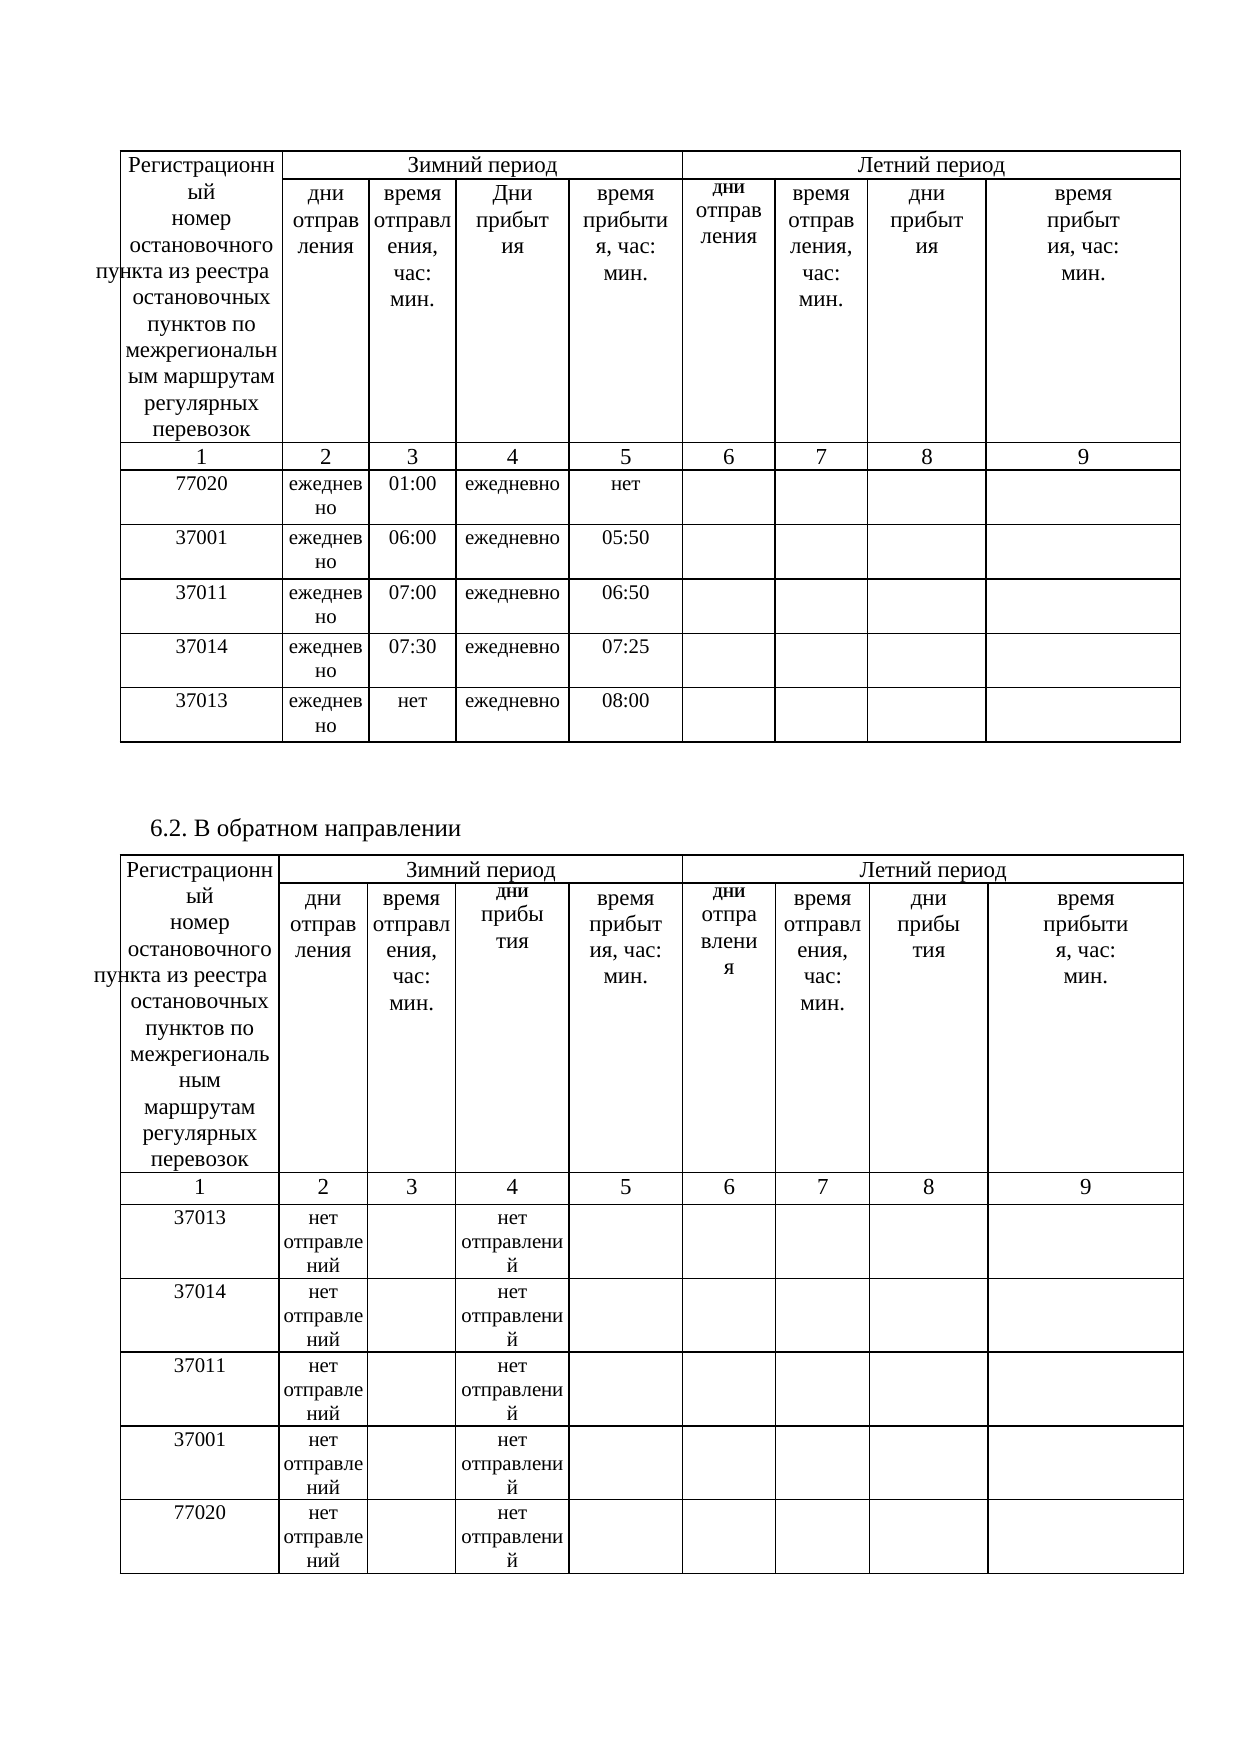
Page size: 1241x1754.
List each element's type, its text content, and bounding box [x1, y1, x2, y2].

table_cell ежедневно [283, 634, 368, 687]
table_cell [870, 1205, 987, 1277]
table_cell ДНИ прибы тия [456, 884, 568, 1172]
table_cell ежедневно [283, 471, 368, 524]
table_cell [683, 1205, 775, 1277]
table_cell 77020 [121, 1500, 278, 1572]
table_cell [570, 1279, 682, 1351]
table_cell время отправ ления, час: мин. [776, 180, 867, 441]
table_cell дни отправ ления [283, 180, 368, 441]
table_cell [870, 1500, 987, 1572]
table_cell 1 [121, 443, 282, 469]
table_cell 2 [280, 1173, 367, 1204]
table_cell [368, 1500, 455, 1572]
table_cell ежедневно [283, 580, 368, 632]
table_cell [570, 1353, 682, 1425]
table_cell нет отправлений [456, 1279, 568, 1351]
table_cell [368, 1427, 455, 1499]
table_cell 5 [570, 1173, 682, 1204]
table_cell [870, 1279, 987, 1351]
table_cell [776, 525, 867, 578]
table_cell нет [570, 471, 682, 524]
table_cell [987, 580, 1180, 632]
table_cell время прибыт ия, час: мин. [570, 884, 682, 1172]
table_cell ежедневно [457, 471, 568, 524]
table_cell 37013 [121, 688, 282, 741]
table_cell нет [370, 688, 455, 741]
table_cell 37011 [121, 580, 282, 632]
table_cell [987, 688, 1180, 741]
table_cell нет отправлений [456, 1500, 568, 1572]
table_cell [683, 471, 774, 524]
table_cell Дни прибыт ия [457, 180, 568, 441]
table_cell [776, 634, 867, 687]
table_cell 6 [683, 1173, 775, 1204]
table_cell нет отправлений [280, 1500, 367, 1572]
table_cell [989, 1427, 1183, 1499]
table_cell 4 [456, 1173, 568, 1204]
table_cell [989, 1353, 1183, 1425]
table_cell время прибыти я, час: мин. [989, 884, 1183, 1172]
table_cell 07:00 [370, 580, 455, 632]
table_header Регистрационный номер остановочного пункта из реестра остановочных пунктов по межрегиональным маршрутам регулярных перевозок [121, 152, 282, 441]
table_cell 01:00 [370, 471, 455, 524]
table_cell [683, 1427, 775, 1499]
table_cell 37013 [121, 1205, 278, 1277]
table_cell [987, 471, 1180, 524]
table_cell [368, 1279, 455, 1351]
table_cell [989, 1205, 1183, 1277]
table_cell 7 [776, 1173, 869, 1204]
table_cell [870, 1427, 987, 1499]
table_cell время отправл ения, час: мин. [368, 884, 455, 1172]
table_cell 06:50 [570, 580, 682, 632]
table_cell 37001 [121, 525, 282, 578]
table_cell [683, 688, 774, 741]
table_cell [776, 688, 867, 741]
table_cell ежедневно [457, 525, 568, 578]
table_cell 2 [283, 443, 368, 469]
table_cell [870, 1353, 987, 1425]
table_cell 9 [989, 1173, 1183, 1204]
table_header Зимний период [283, 152, 682, 178]
table_cell время прибыт ия, час: мин. [987, 180, 1180, 441]
table_cell [776, 1427, 869, 1499]
table_header Летний период [683, 152, 1180, 178]
table_cell 08:00 [570, 688, 682, 741]
table_cell 07:25 [570, 634, 682, 687]
table_cell нет отправлений [456, 1427, 568, 1499]
table_cell 37014 [121, 634, 282, 687]
table_cell ДНИ отпра влени я [683, 884, 775, 1172]
table_cell [368, 1353, 455, 1425]
table_cell [570, 1205, 682, 1277]
table_header Регистрационный номер остановочного пункта из реестра остановочных пунктов по межрегиональным маршрутам регулярных перевозок [121, 856, 278, 1172]
table_cell нет отправлений [456, 1205, 568, 1277]
table_cell [868, 688, 985, 741]
table_cell 8 [870, 1173, 987, 1204]
table_cell [868, 634, 985, 687]
table_cell [776, 1205, 869, 1277]
table_cell [683, 525, 774, 578]
table_cell нет отправлений [280, 1427, 367, 1499]
text 6.2. В обратном направлении [150, 813, 1090, 842]
table_cell [776, 1500, 869, 1572]
table_cell [868, 580, 985, 632]
table_cell ежедневно [283, 688, 368, 741]
table_cell дни прибы тия [870, 884, 987, 1172]
table_cell 5 [570, 443, 682, 469]
table_cell [868, 525, 985, 578]
table_cell 3 [370, 443, 455, 469]
table_header Летний период [683, 856, 1183, 882]
table_cell 3 [368, 1173, 455, 1204]
table_cell 6 [683, 443, 774, 469]
table_cell [683, 580, 774, 632]
table_cell 37001 [121, 1427, 278, 1499]
table_cell [868, 471, 985, 524]
table_cell 7 [776, 443, 867, 469]
table_cell [987, 634, 1180, 687]
table_cell ежедневно [283, 525, 368, 578]
table_cell ДНИ отправ ления [683, 180, 774, 441]
table_cell 37011 [121, 1353, 278, 1425]
table_cell [570, 1500, 682, 1572]
table_cell [683, 1500, 775, 1572]
table_cell [776, 1279, 869, 1351]
table_cell 8 [868, 443, 985, 469]
table_cell ежедневно [457, 580, 568, 632]
table_cell 9 [987, 443, 1180, 469]
table_cell [683, 1279, 775, 1351]
table_cell 07:30 [370, 634, 455, 687]
table_cell [368, 1205, 455, 1277]
table_cell [683, 634, 774, 687]
table_cell нет отправлений [280, 1279, 367, 1351]
table_cell 1 [121, 1173, 278, 1204]
table_cell [989, 1500, 1183, 1572]
table_cell [776, 471, 867, 524]
table_cell нет отправлений [280, 1353, 367, 1425]
table_cell [987, 525, 1180, 578]
table_cell ежедневно [457, 634, 568, 687]
table_cell нет отправлений [280, 1205, 367, 1277]
table_cell 37014 [121, 1279, 278, 1351]
table_cell [776, 580, 867, 632]
table_cell время отправл ения, час: мин. [370, 180, 455, 441]
table_header Зимний период [280, 856, 682, 882]
table_cell нет отправлений [456, 1353, 568, 1425]
table_cell время отправл ения, час: мин. [776, 884, 869, 1172]
table_cell дни отправ ления [280, 884, 367, 1172]
table_cell 77020 [121, 471, 282, 524]
table_cell время прибыти я, час: мин. [570, 180, 682, 441]
table_cell [683, 1353, 775, 1425]
table_cell 06:00 [370, 525, 455, 578]
table_cell 05:50 [570, 525, 682, 578]
table_cell ежедневно [457, 688, 568, 741]
table_cell [570, 1427, 682, 1499]
table_cell [776, 1353, 869, 1425]
table_cell 4 [457, 443, 568, 469]
table_cell дни прибыт ия [868, 180, 985, 441]
table_cell [989, 1279, 1183, 1351]
